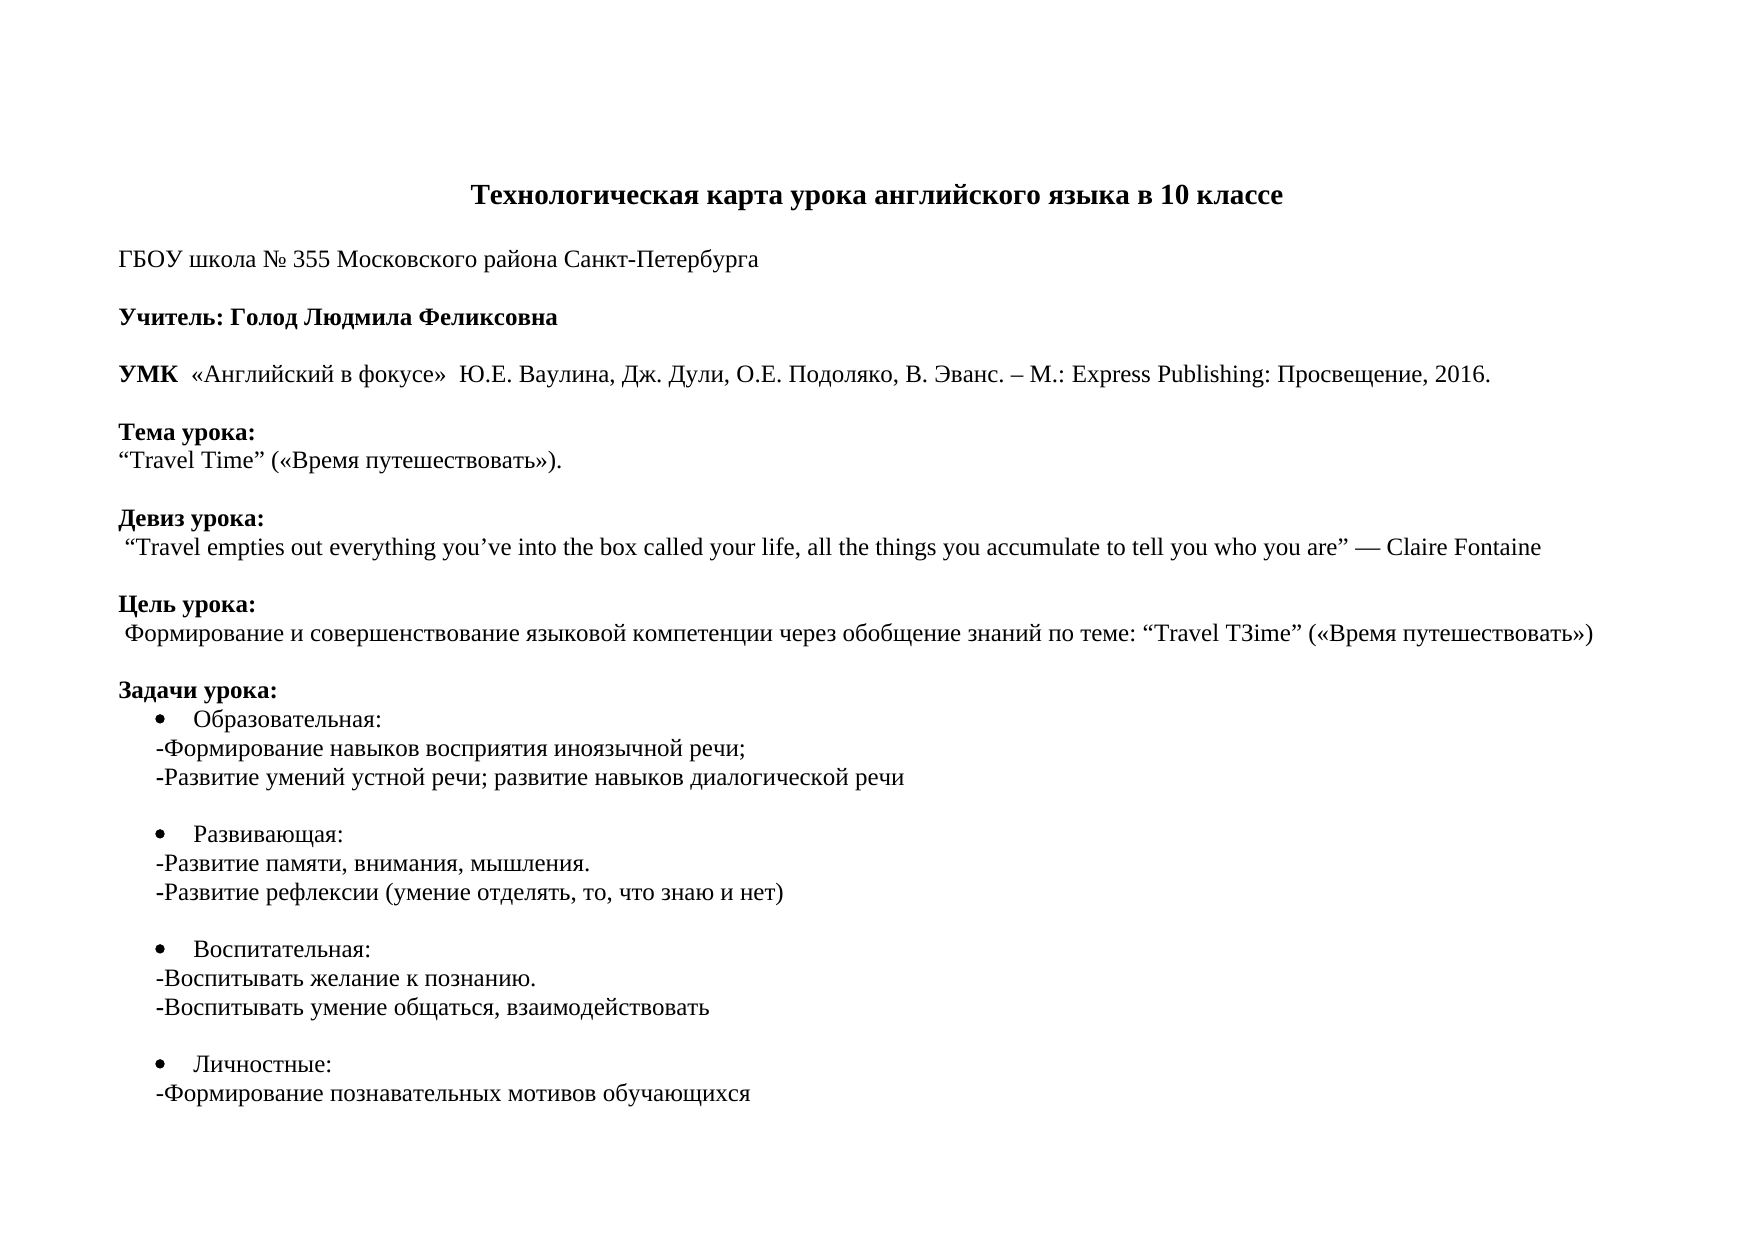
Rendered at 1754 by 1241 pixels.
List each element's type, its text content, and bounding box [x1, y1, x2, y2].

list Развивающая: [156, 819, 1636, 848]
text -Формирование познавательных мотивов обучающихся [156, 1078, 1636, 1107]
text Тема урока: [118, 417, 1636, 446]
text -Воспитывать желание к познанию. [156, 963, 1636, 992]
text -Воспитывать умение общаться, взаимодействовать [156, 992, 1636, 1021]
text Цель урока: [118, 589, 1636, 618]
text Технологическая карта урока английского языка в 10 классе [118, 177, 1636, 211]
text “Travel empties out everything you’ve into the box called your life, all the things you accumulate to tell you who you are” — Claire Fontaine [118, 532, 1636, 561]
text Формирование и совершенствование языковой компетенции через обобщение знаний по теме: “Travel TЗime” («Время путешествовать») [118, 618, 1636, 647]
text Девиз урока: [118, 503, 1636, 532]
text -Формирование навыков восприятия иноязычной речи; [156, 733, 1636, 762]
list Воспитательная: [156, 934, 1636, 963]
list Личностные: [156, 1049, 1636, 1078]
text -Развитие умений устной речи; развитие навыков диалогической речи [156, 762, 1636, 791]
text Задачи урока: [118, 676, 1636, 704]
text УМК «Английский в фокусе» Ю.Е. Ваулина, Дж. Дули, О.Е. Подоляко, В. Эванс. – М.: Express Publishing: Просвещение, 2016. [118, 359, 1636, 388]
text ГБОУ школа № 355 Московского района Санкт-Петербурга [118, 244, 1636, 273]
text -Развитие памяти, внимания, мышления. [156, 848, 1636, 877]
text -Развитие рефлексии (умение отделять, то, что знаю и нет) [156, 877, 1636, 906]
list Образовательная: [156, 704, 1636, 733]
text Учитель: Голод Людмила Феликсовна [118, 302, 1636, 331]
text “Travel Time” («Время путешествовать»). [118, 446, 1636, 474]
